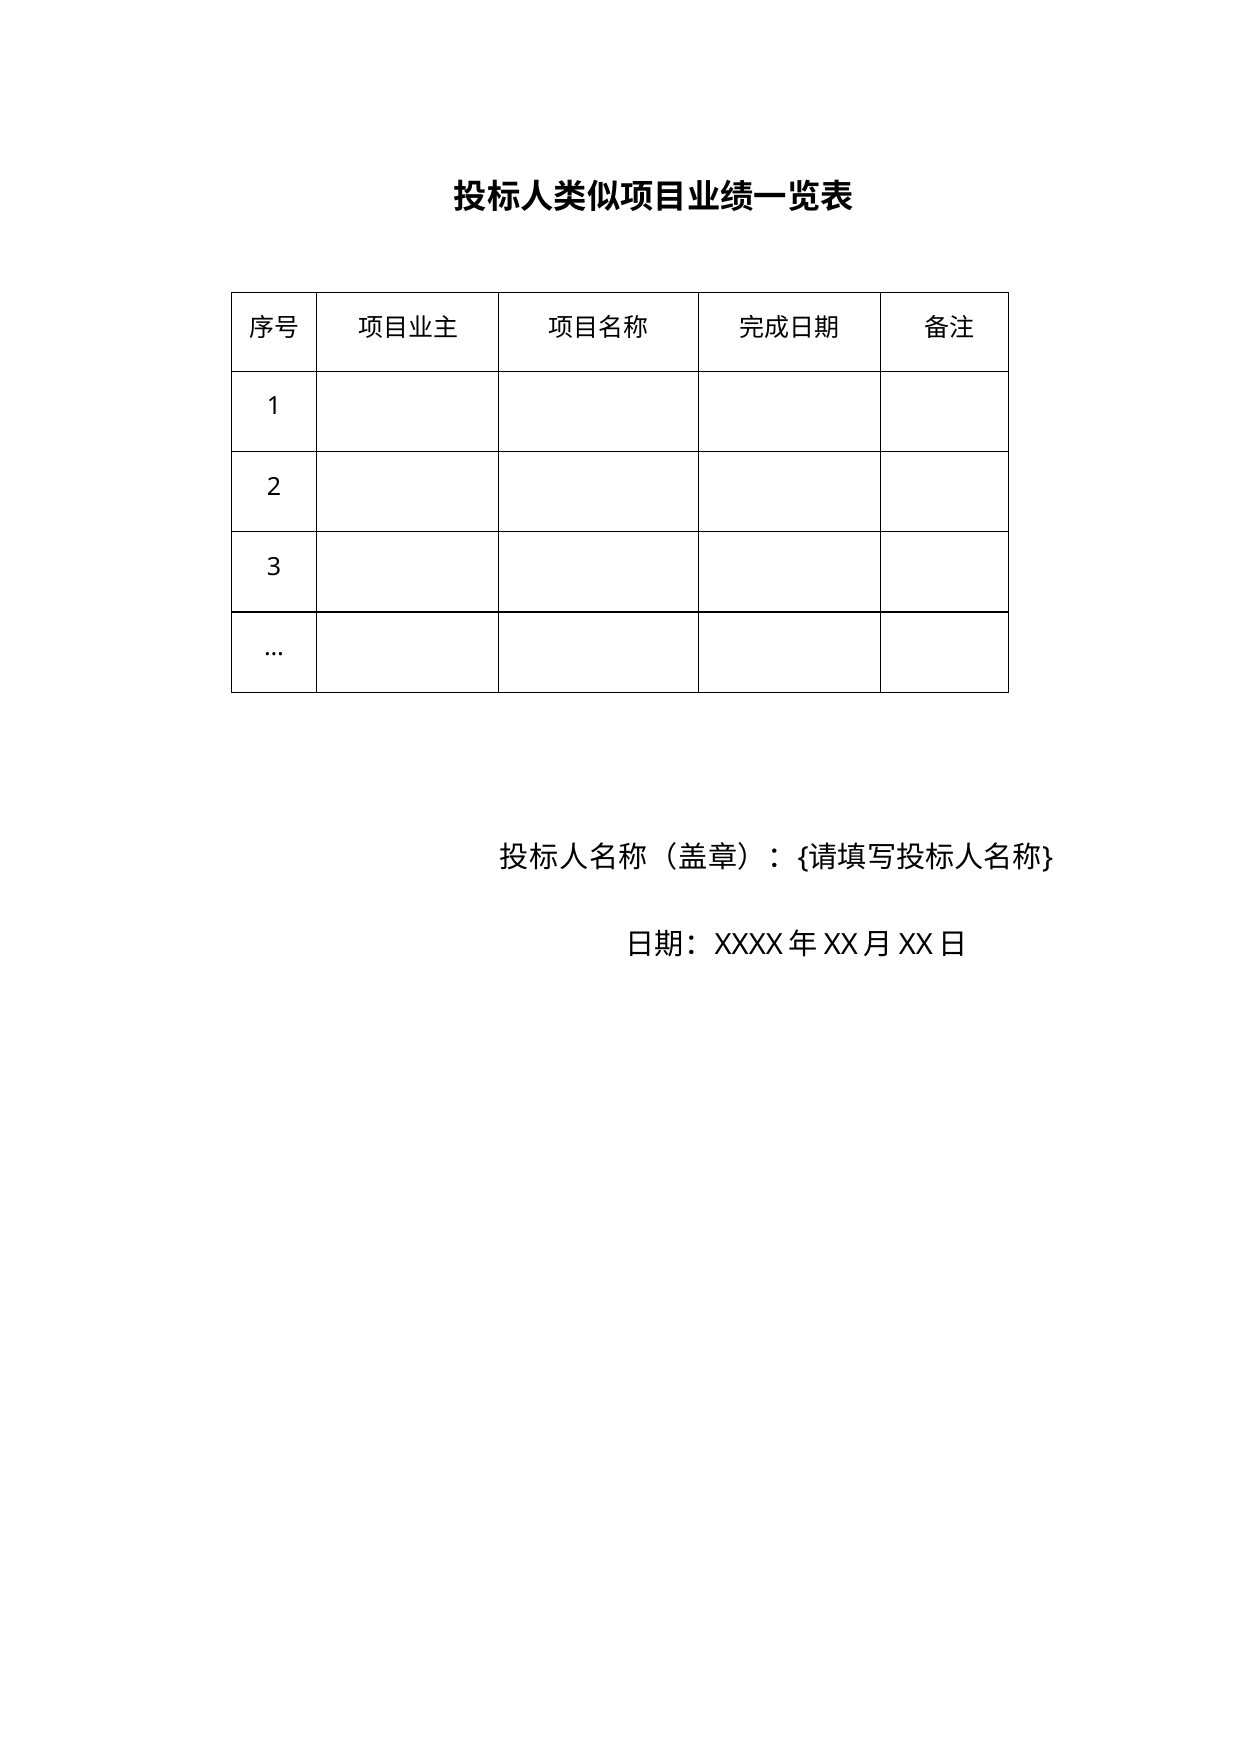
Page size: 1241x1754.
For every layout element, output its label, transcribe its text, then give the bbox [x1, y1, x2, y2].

text 投标人类似项目业绩一览表 [187, 162, 1053, 227]
table_cell [317, 372, 498, 451]
table_cell 3 [232, 532, 316, 611]
table_cell [317, 452, 498, 531]
table_cell [499, 452, 698, 531]
table_cell [881, 372, 1008, 451]
table_header 完成日期 [699, 293, 880, 371]
table_header 项目名称 [499, 293, 698, 371]
table_cell [499, 532, 698, 611]
table_header 项目业主 [317, 293, 498, 371]
table_header 备注 [881, 293, 1008, 371]
table_cell [699, 372, 880, 451]
text 日期：XXXX年XX月XX日 [581, 909, 1053, 974]
table_cell [317, 532, 498, 611]
table_cell [881, 613, 1008, 692]
table_cell [881, 532, 1008, 611]
text 投标人名称（盖章）：{请填写投标人名称} [187, 823, 1053, 888]
table_cell 2 [232, 452, 316, 531]
table_cell [881, 452, 1008, 531]
table_cell … [232, 613, 316, 692]
table_cell [699, 613, 880, 692]
table_cell [499, 613, 698, 692]
table_cell 1 [232, 372, 316, 451]
table_cell [699, 452, 880, 531]
table_cell [317, 613, 498, 692]
table_header 序号 [232, 293, 316, 371]
table_cell [699, 532, 880, 611]
table_cell [499, 372, 698, 451]
